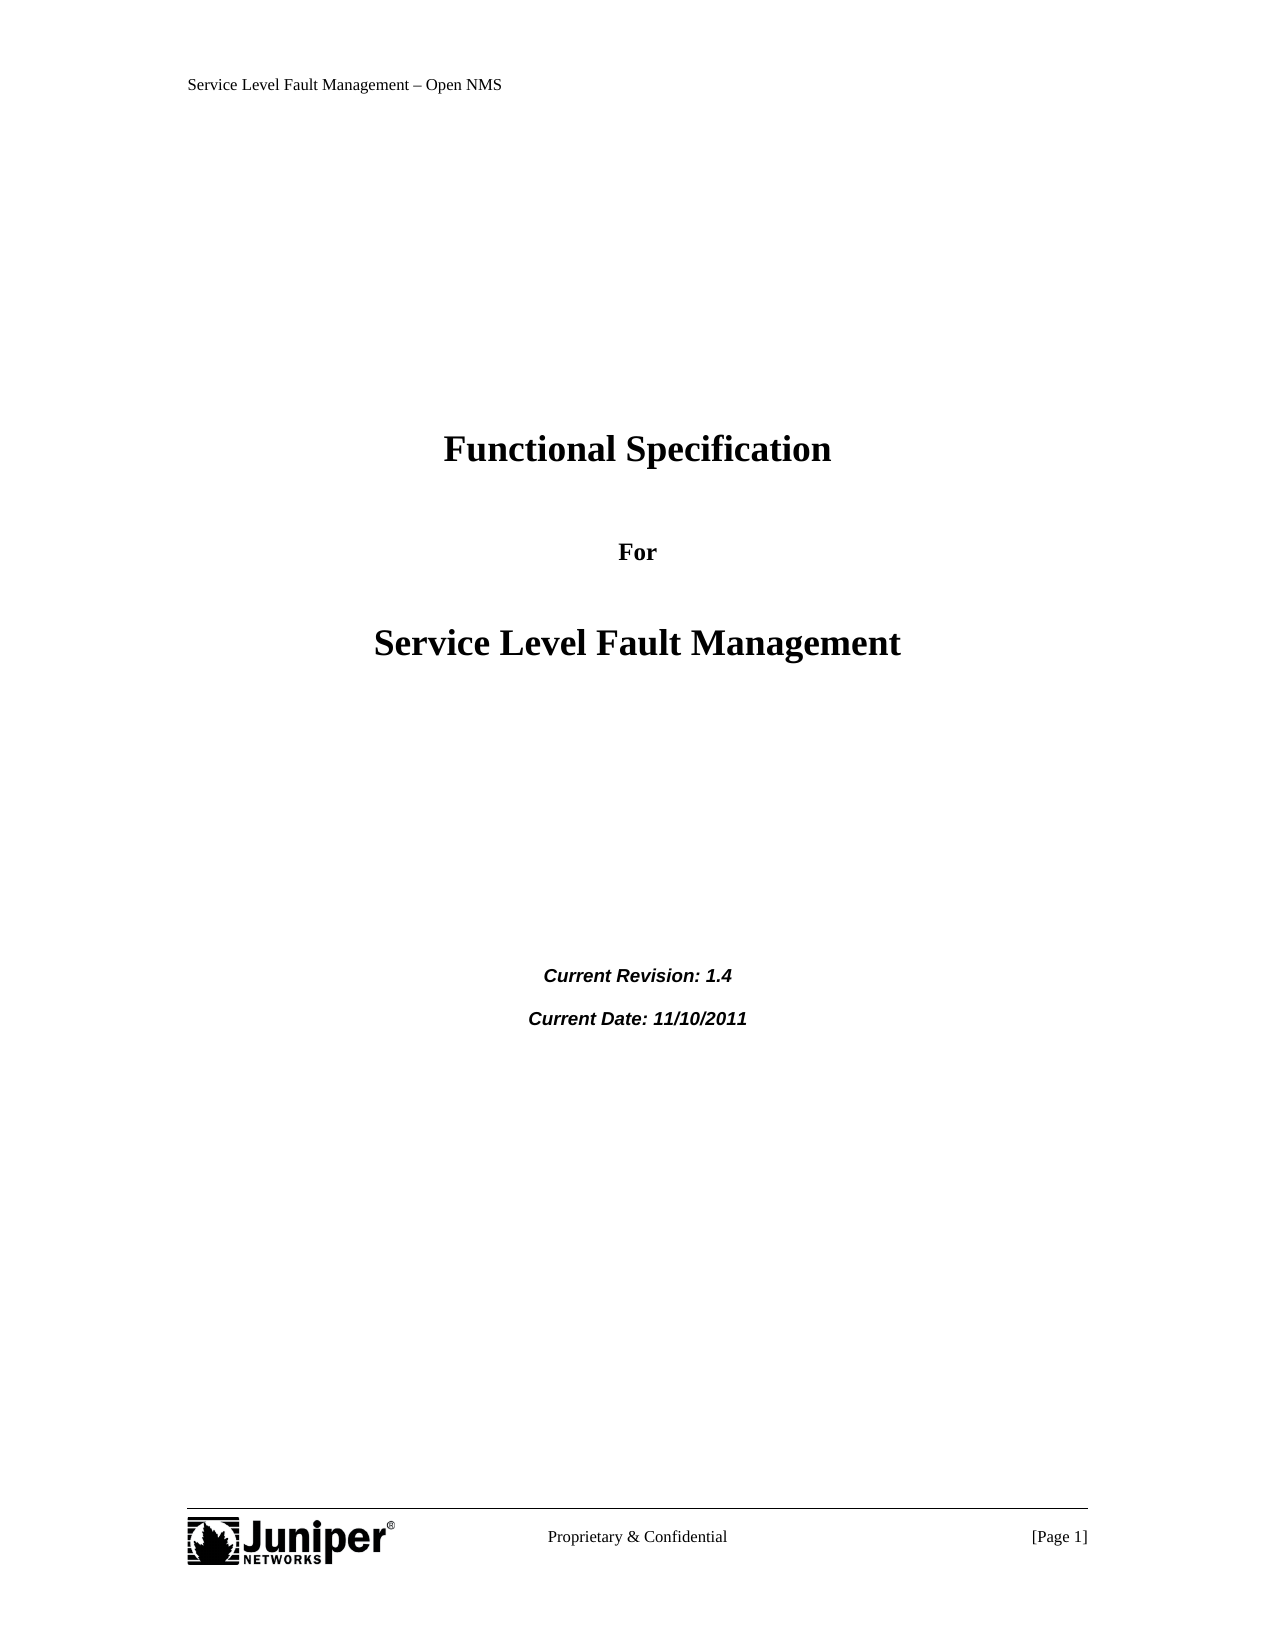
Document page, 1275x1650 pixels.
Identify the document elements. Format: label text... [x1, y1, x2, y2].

picture [187, 1517, 395, 1565]
text Functional Specification [187, 426, 1087, 469]
text For [187, 537, 1087, 566]
text Service Level Fault Management [187, 620, 1087, 663]
text Current Revision: 1.4 [187, 964, 1087, 986]
text Current Date: 11/10/2011 [187, 1007, 1087, 1029]
